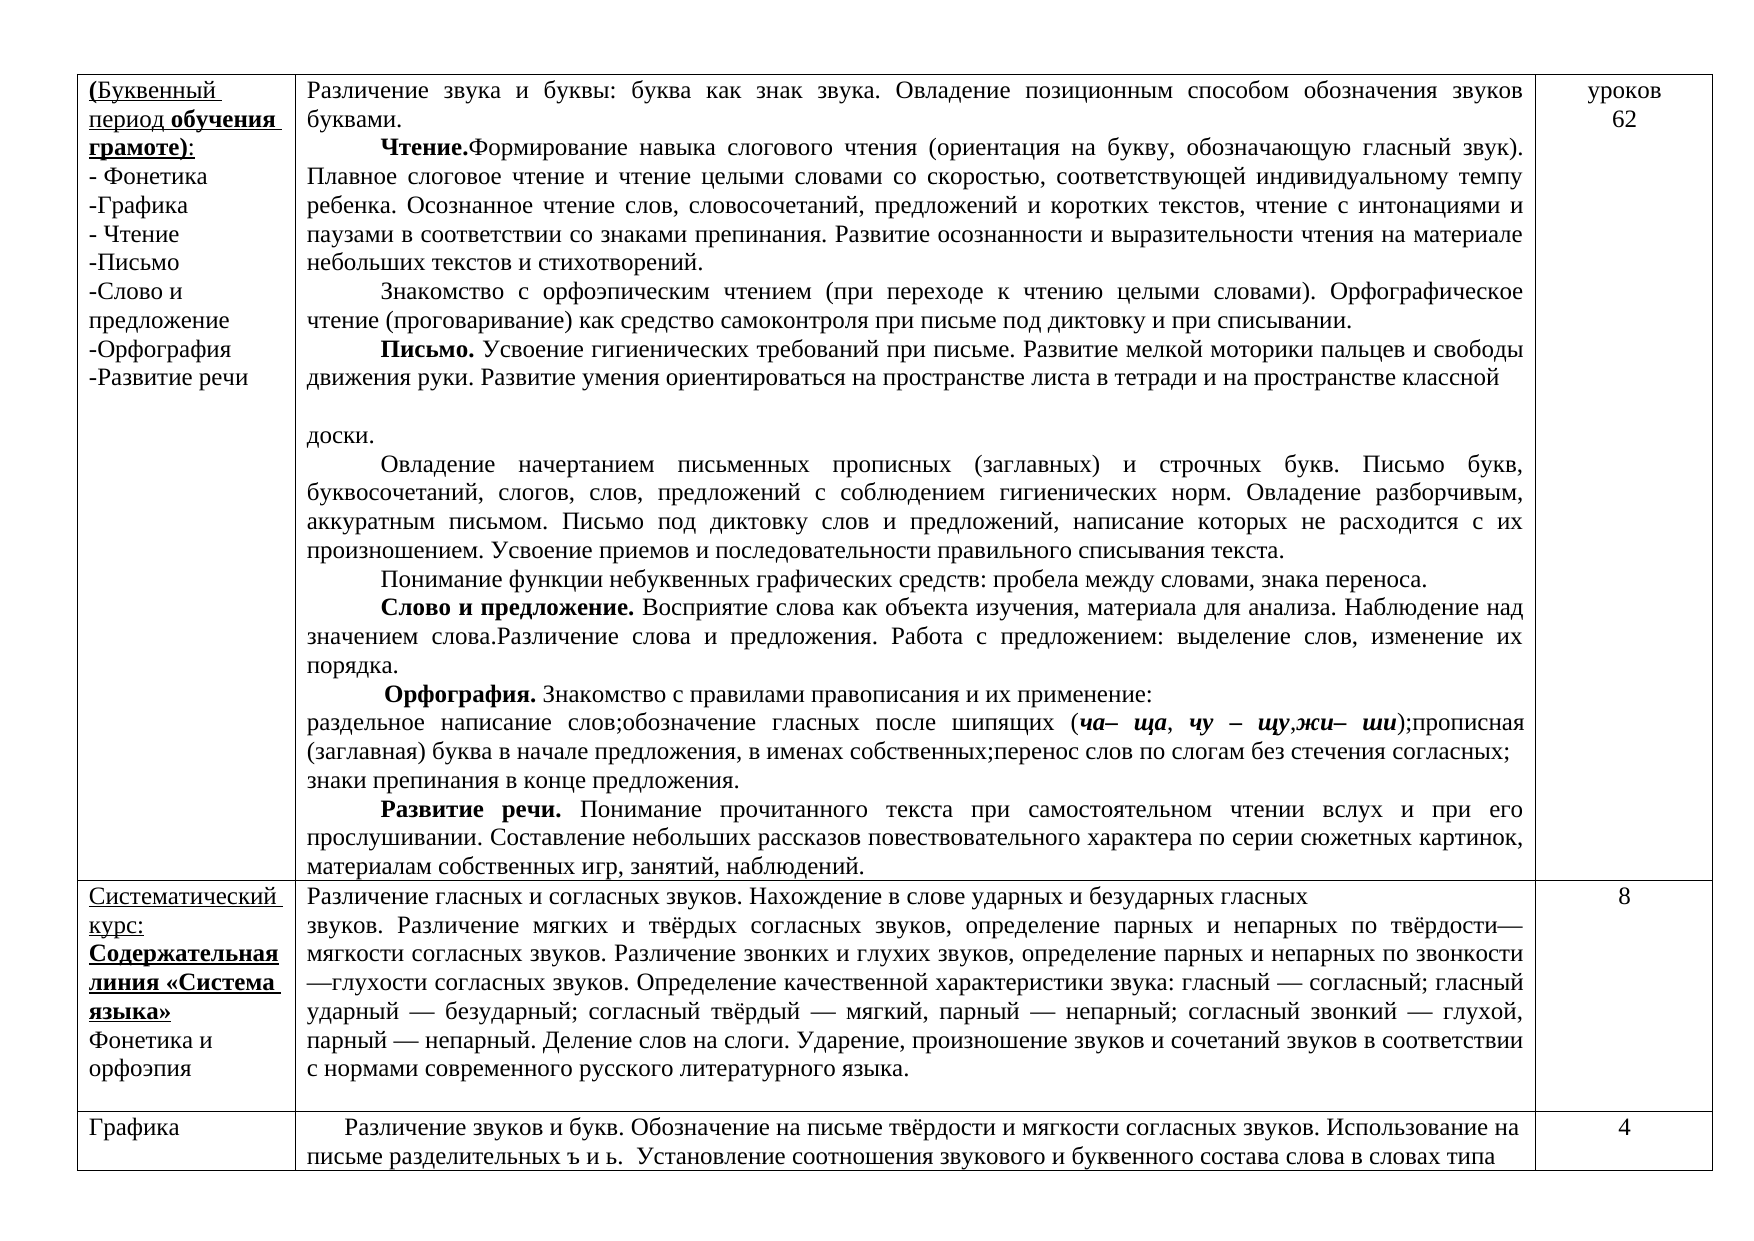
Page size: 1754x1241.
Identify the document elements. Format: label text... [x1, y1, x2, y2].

table_cell Систематический курс: Содержательная линия «Система языка» Фонетика и орфоэпия [78, 881, 295, 1111]
table_cell 4 [1536, 1112, 1712, 1169]
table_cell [1536, 75, 1712, 880]
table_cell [78, 75, 295, 880]
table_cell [296, 75, 1535, 880]
table_cell Графика [78, 1112, 295, 1169]
table_cell Различение гласных и согласных звуков. Нахождение в слове ударных и безударных гласных звуков. Различение мягких и твёрдых согласных звуков, определение парных и непарных по твёрдости—мягкости согласных звуков. Различение звонких и глухих звуков, определение парных и непарных по звонкости—глухости согласных звуков. Определение качественной характеристики звука: гласный — согласный; гласный ударный — безударный; согласный твёрдый — мягкий, парный — непарный; согласный звонкий — глухой, парный — непарный. Деление слов на слоги. Ударение, произношение звуков и сочетаний звуков в соответствии с нормами современного русского литературного языка. [296, 881, 1535, 1111]
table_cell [296, 1112, 1535, 1169]
table_cell 8 [1536, 881, 1712, 1111]
